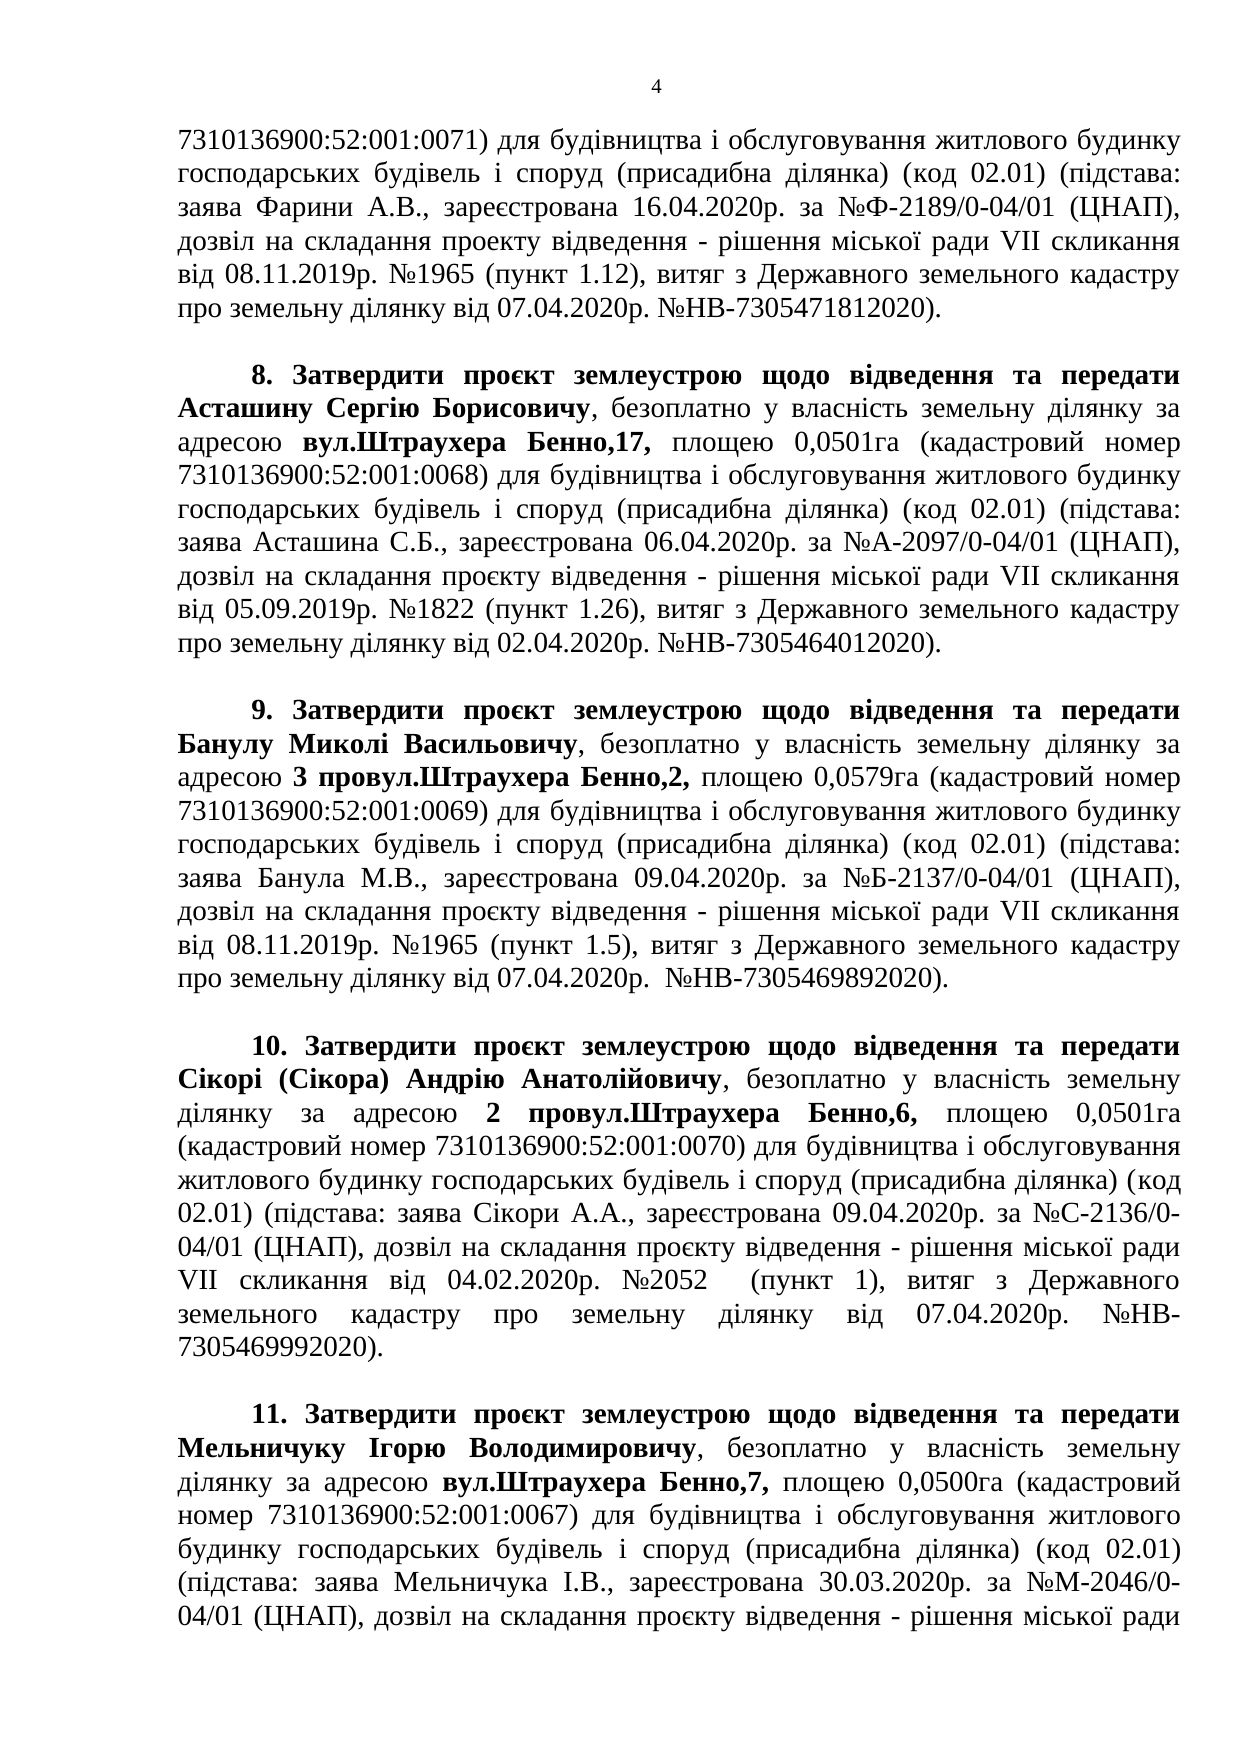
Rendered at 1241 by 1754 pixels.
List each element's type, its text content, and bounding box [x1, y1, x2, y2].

text 10. Затвердити проєкт землеустрою щодо відведення та передати Сікорі (Сікора) Андрію Анатолійовичу, безоплатно у власність земельну ділянку за адресою 2 провул.Штраухера Бенно,6, площею 0,0501га (кадастровий номер 7310136900:52:001:0070) для будівництва і обслуговування житлового будинку господарських будівель і споруд (присадибна ділянка) (код 02.01) (підстава: заява Сікори А.А., зареєстрована 09.04.2020р. за №С-2136/0-04/01 (ЦНАП), дозвіл на складання проєкту відведення - рішення міської ради VІI скликання від 04.02.2020р. №2052 (пункт 1), витяг з Державного земельного кадастру про земельну ділянку від 07.04.2020р. №НВ-7305469992020). [177, 1028, 1181, 1162]
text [177, 1531, 1181, 1631]
text 9. Затвердити проєкт землеустрою щодо відведення та передати Банулу Миколі Васильовичу, безоплатно у власність земельну ділянку за адресою 3 провул.Штраухера Бенно,2, площею 0,0579га (кадастровий номер 7310136900:52:001:0069) для будівництва і обслуговування житлового будинку господарських будівель і споруд (присадибна ділянка) (код 02.01) (підстава: заява Банула М.В., зареєстрована 09.04.2020р. за №Б-2137/0-04/01 (ЦНАП), дозвіл на складання проєкту відведення - рішення міської ради VІI скликання від 08.11.2019р. №1965 (пункт 1.5), витяг з Державного земельного кадастру про земельну ділянку від 07.04.2020р. №НВ-7305469892020). [177, 692, 1181, 826]
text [177, 118, 1181, 156]
text 8. Затвердити проєкт землеустрою щодо відведення та передати Асташину Сергію Борисовичу, безоплатно у власність земельну ділянку за адресою вул.Штраухера Бенно,17, площею 0,0501га (кадастровий номер 7310136900:52:001:0068) для будівництва і обслуговування житлового будинку господарських будівель і споруд (присадибна ділянка) (код 02.01) (підстава: заява Асташина С.Б., зареєстрована 06.04.2020р. за №А-2097/0-04/01 (ЦНАП), дозвіл на складання проєкту відведення - рішення міської ради VІI скликання від 05.09.2019р. №1822 (пункт 1.26), витяг з Державного земельного кадастру про земельну ділянку від 02.04.2020р. №НВ-7305464012020). [177, 491, 1181, 659]
text 10. Затвердити проєкт землеустрою щодо відведення та передати Сікорі (Сікора) Андрію Анатолійовичу, безоплатно у власність земельну ділянку за адресою 2 провул.Штраухера Бенно,6, площею 0,0501га (кадастровий номер 7310136900:52:001:0070) для будівництва і обслуговування житлового будинку господарських будівель і споруд (присадибна ділянка) (код 02.01) (підстава: заява Сікори А.А., зареєстрована 09.04.2020р. за №С-2136/0-04/01 (ЦНАП), дозвіл на складання проєкту відведення - рішення міської ради VІI скликання від 04.02.2020р. №2052 (пункт 1), витяг з Державного земельного кадастру про земельну ділянку від 07.04.2020р. №НВ-7305469992020). [177, 1162, 1181, 1363]
text 9. Затвердити проєкт землеустрою щодо відведення та передати Банулу Миколі Васильовичу, безоплатно у власність земельну ділянку за адресою 3 провул.Штраухера Бенно,2, площею 0,0579га (кадастровий номер 7310136900:52:001:0069) для будівництва і обслуговування житлового будинку господарських будівель і споруд (присадибна ділянка) (код 02.01) (підстава: заява Банула М.В., зареєстрована 09.04.2020р. за №Б-2137/0-04/01 (ЦНАП), дозвіл на складання проєкту відведення - рішення міської ради VІI скликання від 08.11.2019р. №1965 (пункт 1.5), витяг з Державного земельного кадастру про земельну ділянку від 07.04.2020р. №НВ-7305469892020). [177, 826, 1181, 994]
text 8. Затвердити проєкт землеустрою щодо відведення та передати Асташину Сергію Борисовичу, безоплатно у власність земельну ділянку за адресою вул.Штраухера Бенно,17, площею 0,0501га (кадастровий номер 7310136900:52:001:0068) для будівництва і обслуговування житлового будинку господарських будівель і споруд (присадибна ділянка) (код 02.01) (підстава: заява Асташина С.Б., зареєстрована 06.04.2020р. за №А-2097/0-04/01 (ЦНАП), дозвіл на складання проєкту відведення - рішення міської ради VІI скликання від 05.09.2019р. №1822 (пункт 1.26), витяг з Державного земельного кадастру про земельну ділянку від 02.04.2020р. №НВ-7305464012020). [177, 357, 1181, 491]
